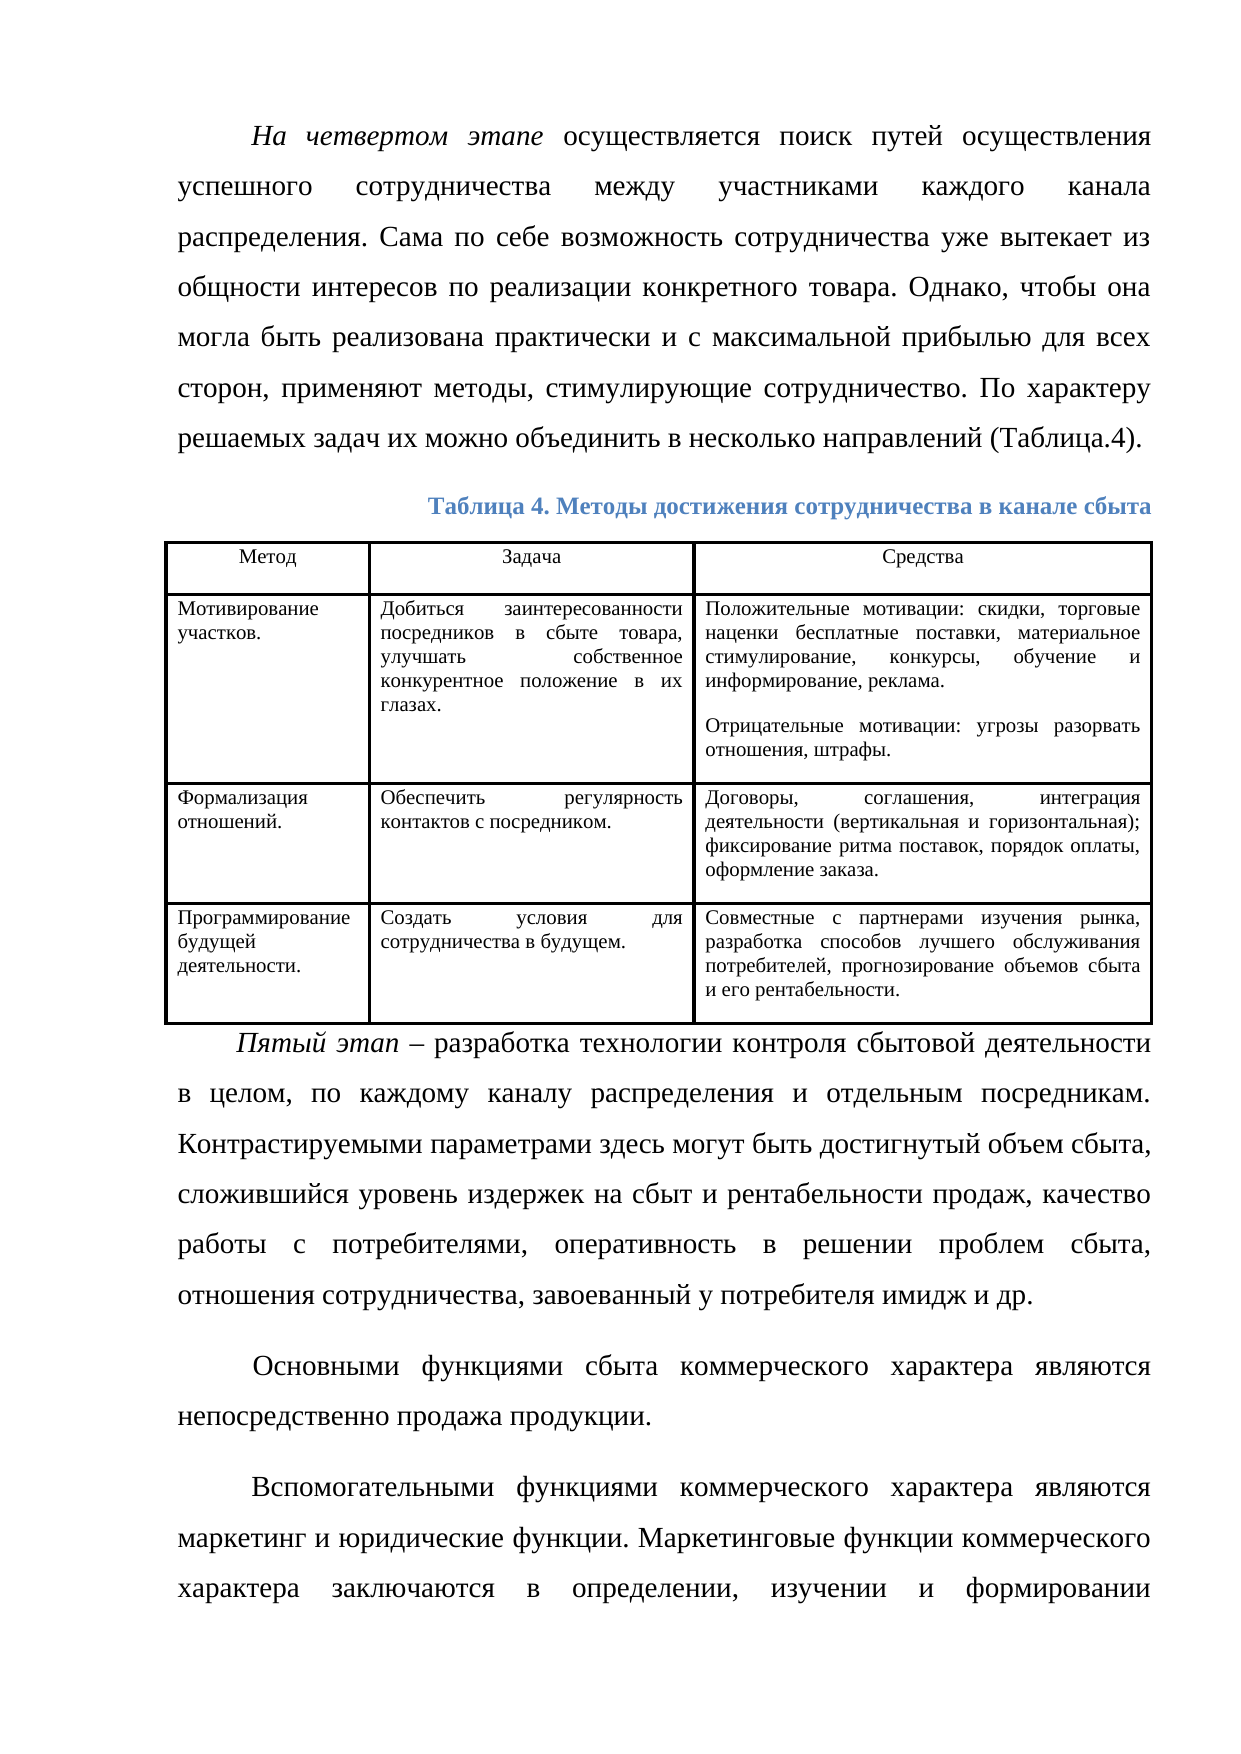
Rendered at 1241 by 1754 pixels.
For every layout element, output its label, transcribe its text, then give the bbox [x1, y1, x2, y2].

table_cell Мотивирование участков. [168, 596, 368, 782]
text На четвертом этапе осуществляется поиск путей осуществления успешного сотрудничества между участниками каждого канала распределения. Сама по себе возможность сотрудничества уже вытекает из общности интересов по реализации конкретного товара. Однако, чтобы она могла быть реализована практически и с максимальной прибылью для всех сторон, применяют методы, стимулирующие сотрудничество. По характеру решаемых задач их можно объединить в несколько направлений (Таблица.4). [177, 118, 1152, 453]
table_cell Договоры, соглашения, интеграция деятельности (вертикальная и горизонтальная); фиксирование ритма поставок, порядок оплаты, оформление заказа. [696, 785, 1150, 902]
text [177, 1469, 1152, 1604]
table_header Задача [371, 544, 692, 593]
table_header Метод [168, 544, 368, 593]
table_cell Формализация отношений. [168, 785, 368, 902]
text Таблица 4. Методы достижения сотрудничества в канале сбыта [177, 491, 1152, 520]
table_cell Программирование будущей деятельности. [168, 905, 368, 1022]
table_cell Положительные мотивации: скидки, торговые наценки бесплатные поставки, материальное стимулирование, конкурсы, обучение и информирование, реклама. Отрицательные мотивации: угрозы разорвать отношения, штрафы. [696, 596, 1150, 782]
table_cell Совместные с партнерами изучения рынка, разработка способов лучшего обслуживания потребителей, прогнозирование объемов сбыта и его рентабельности. [696, 905, 1150, 1022]
table_cell Обеспечить регулярность контактов с посредником. [371, 785, 692, 902]
table_cell Создать условия для сотрудничества в будущем. [371, 905, 692, 1022]
text Основными функциями сбыта коммерческого характера являются непосредственно продажа продукции. [177, 1348, 1152, 1432]
text Пятый этап – разработка технологии контроля сбытовой деятельности в целом, по каждому каналу распределения и отдельным посредникам. Контрастируемыми параметрами здесь могут быть достигнутый объем сбыта, сложившийся уровень издержек на сбыт и рентабельности продаж, качество работы с потребителями, оперативность в решении проблем сбыта, отношения сотрудничества, завоеванный у потребителя имидж и др. [177, 1025, 1152, 1310]
table_header Средства [696, 544, 1150, 593]
table_cell Добиться заинтересованности посредников в сбыте товара, улучшать собственное конкурентное положение в их глазах. [371, 596, 692, 782]
